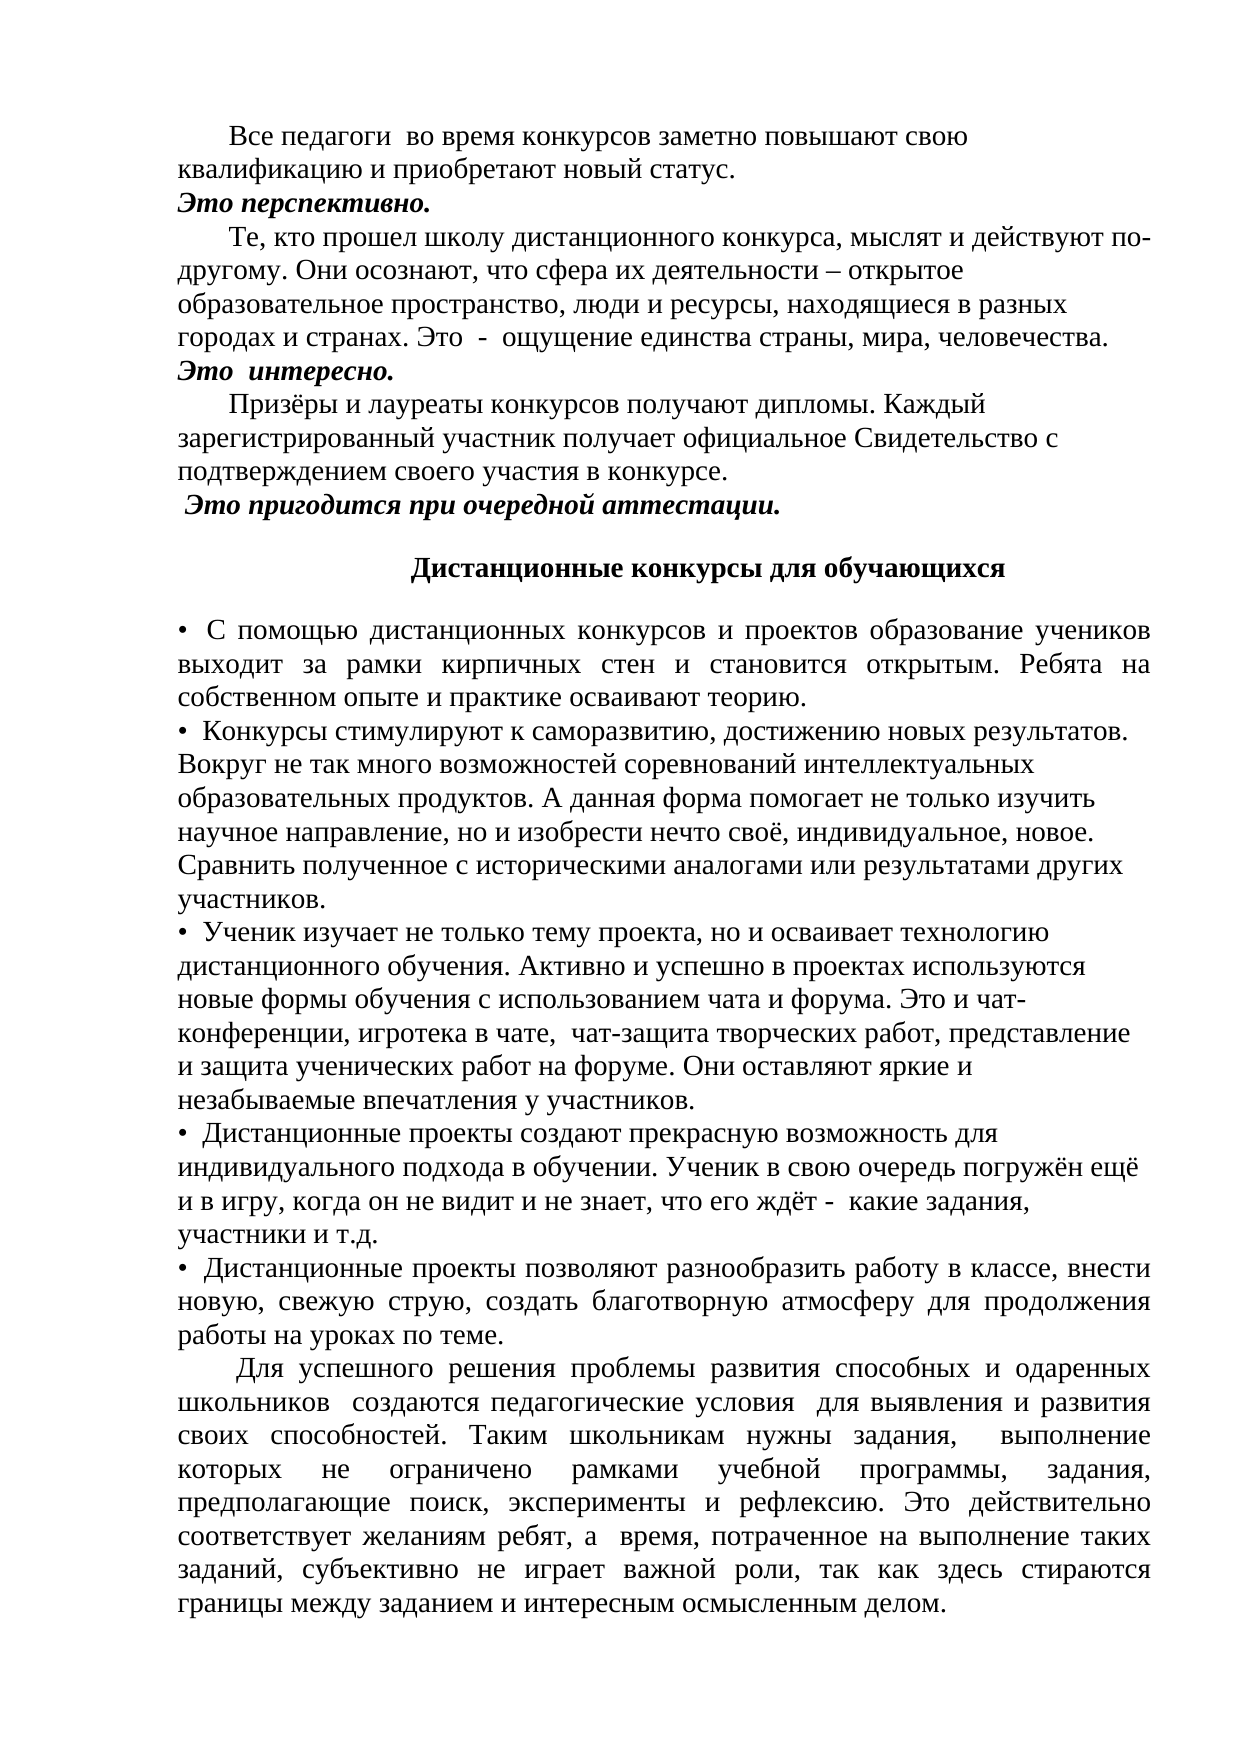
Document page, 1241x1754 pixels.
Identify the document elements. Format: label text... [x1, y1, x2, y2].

text Для успешного решения проблемы развития способных и одаренных школьников создаются педагогические условия для выявления и развития своих способностей. Таким школьникам нужны задания, выполнение которых не ограничено рамками учебной программы, задания, предполагающие поиск, эксперименты и рефлексию. Это действительно соответствует желаниям ребят, а время, потраченное на выполнение таких заданий, субъективно не играет важной роли, так как здесь стираются границы между заданием и интересным осмысленным делом. [177, 1350, 1152, 1619]
text Это перспективно. Те, кто прошел школу дистанционного конкурса, мыслят и действуют по-другому. Они осознают, что сфера их деятельности – открытое образовательное пространство, люди и ресурсы, находящиеся в разных городах и странах. Это - ощущение единства страны, мира, человечества. Это интересно. Призёры и лауреаты конкурсов получают дипломы. Каждый зарегистрированный участник получает официальное Свидетельство с подтверждением своего участия в конкурсе. [177, 185, 1152, 487]
text Это пригодится при очередной аттестации. [177, 487, 1152, 521]
text • С помощью дистанционных конкурсов и проектов образование учеников выходит за рамки кирпичных стен и становится открытым. Ребята на собственном опыте и практике осваивают теорию. [177, 612, 1152, 713]
text • Конкурсы стимулируют к саморазвитию, достижению новых результатов. Вокруг не так много возможностей соревнований интеллектуальных образовательных продуктов. А данная форма помогает не только изучить научное направление, но и изобрести нечто своё, индивидуальное, новое. Сравнить полученное с историческими аналогами или результатами других участников. • Ученик изучает не только тему проекта, но и осваивает технологию дистанционного обучения. Активно и успешно в проектах используются новые формы обучения с использованием чата и форума. Это и чат-конференции, игротека в чате, чат-защита творческих работ, представление и защита ученических работ на форуме. Они оставляют яркие и незабываемые впечатления у участников. • Дистанционные проекты создают прекрасную возможность для индивидуального подхода в обучении. Ученик в свою очередь погружён ещё и в игру, когда он не видит и не знает, что его ждёт - какие задания, участники и т.д. [177, 713, 1152, 1250]
text • Дистанционные проекты позволяют разнообразить работу в классе, внести новую, свежую струю, создать благотворную атмосферу для продолжения работы на уроках по теме. [177, 1250, 1152, 1350]
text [177, 118, 1152, 185]
text Дистанционные конкурсы для обучающихся [177, 550, 1152, 583]
